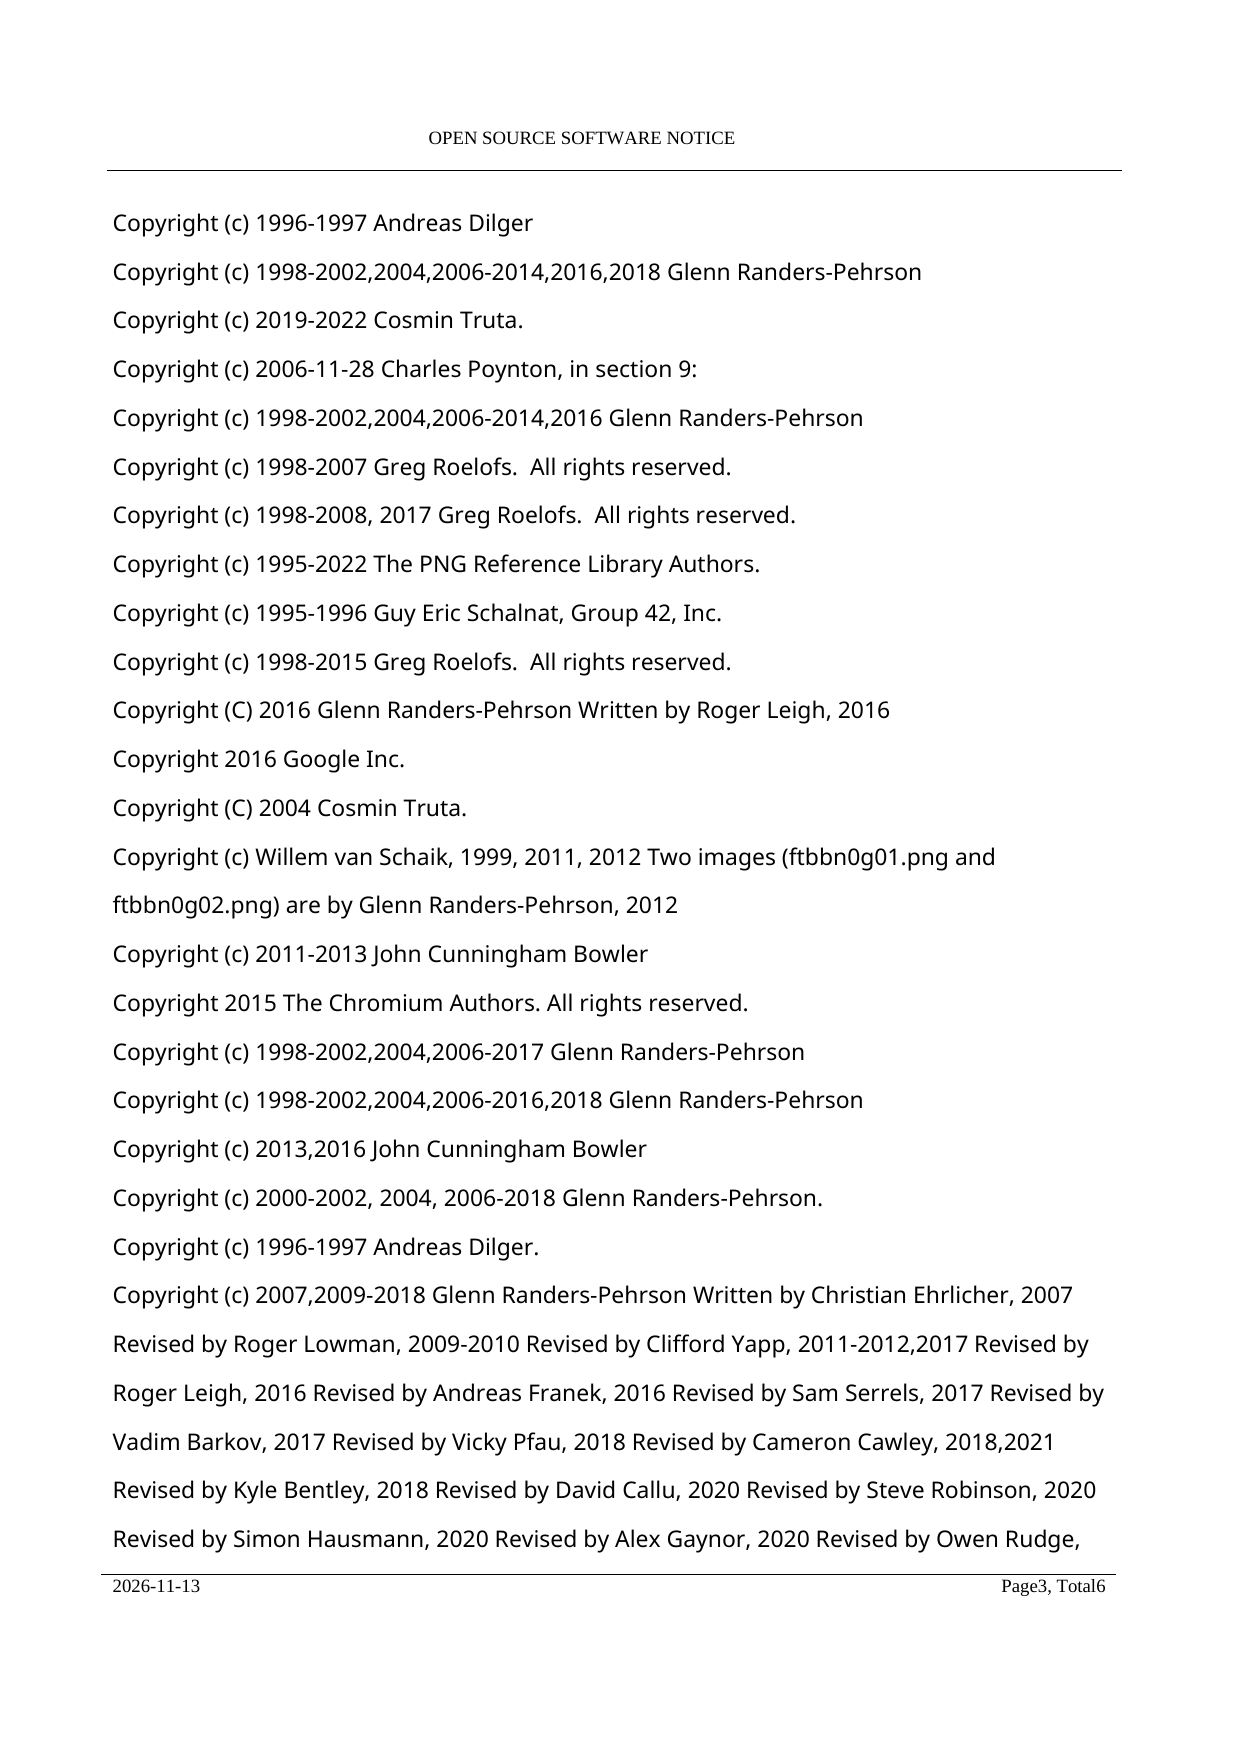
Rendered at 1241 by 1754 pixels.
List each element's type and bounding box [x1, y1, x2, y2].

text [112, 206, 1128, 1555]
